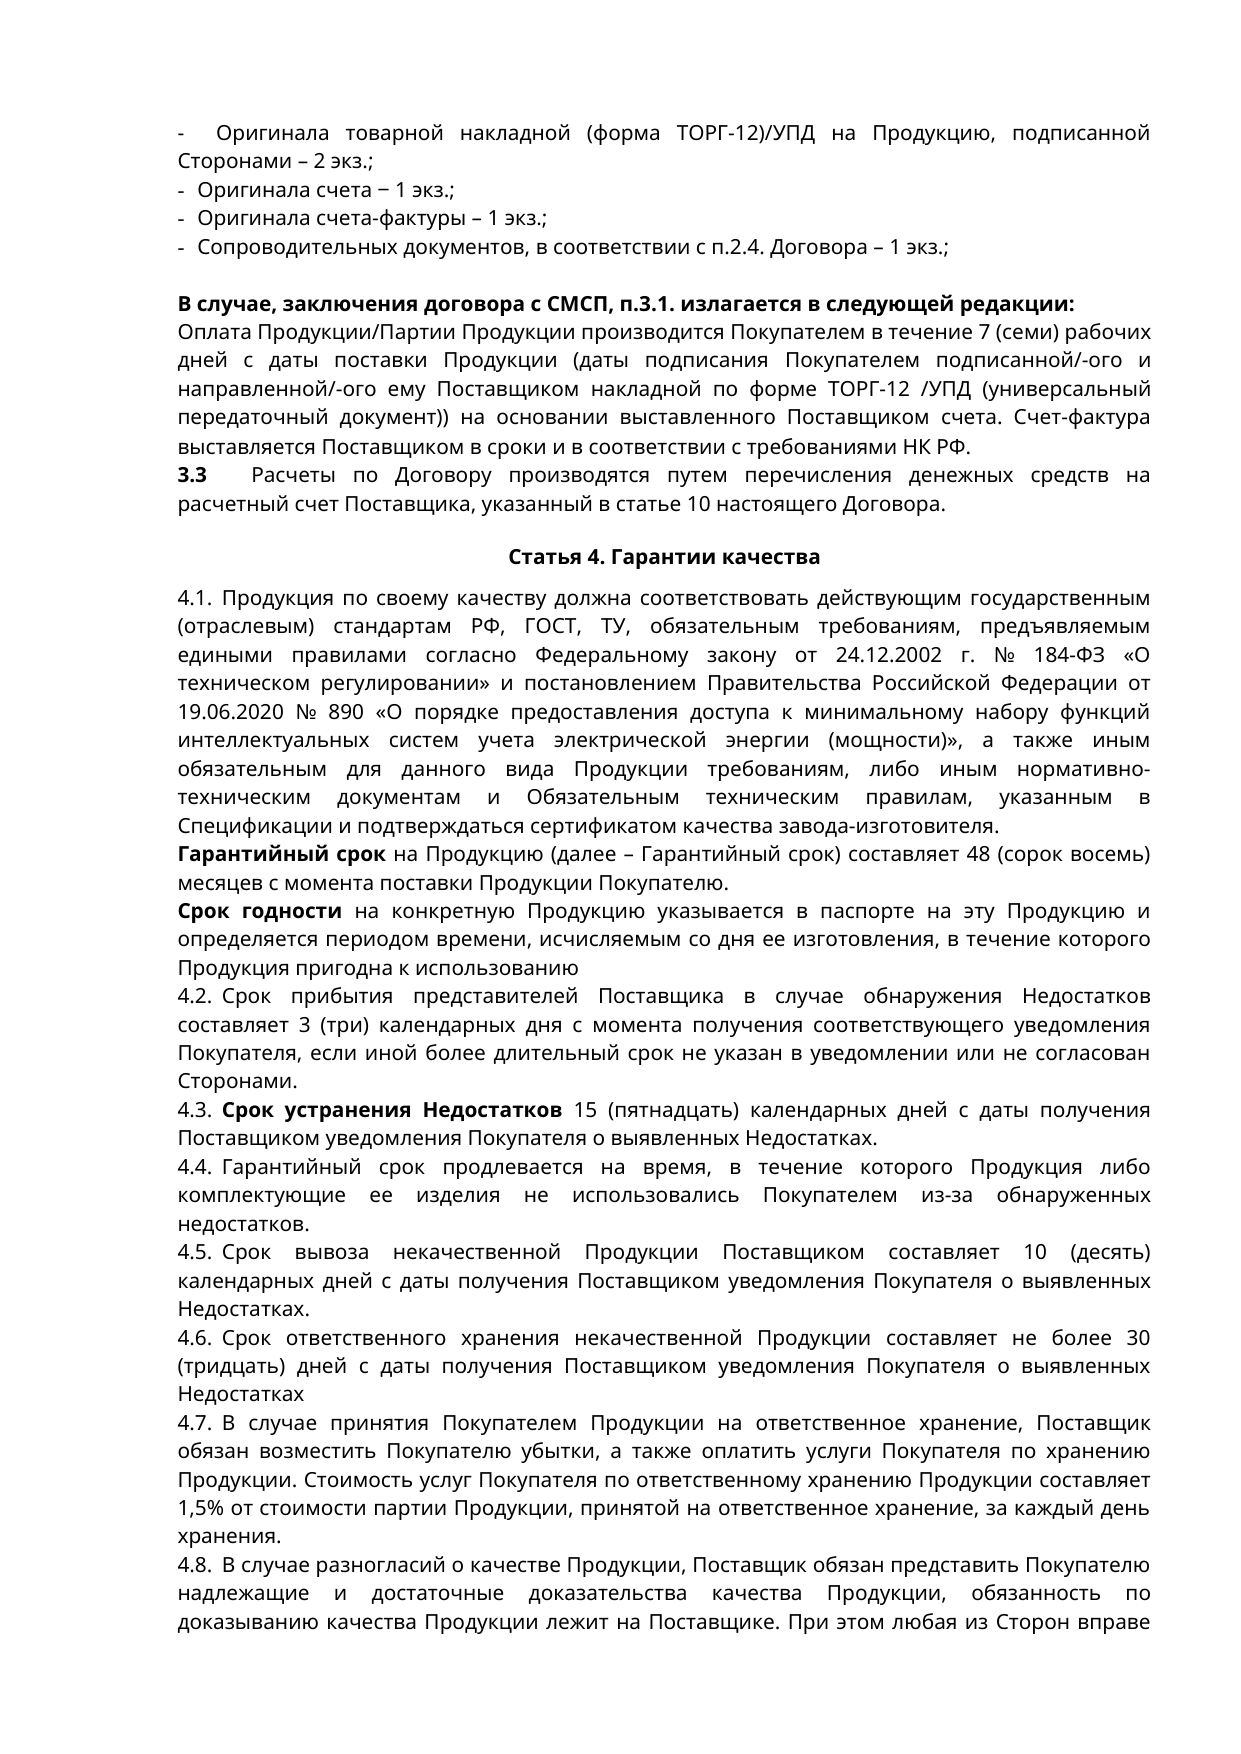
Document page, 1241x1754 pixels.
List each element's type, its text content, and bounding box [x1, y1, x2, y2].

list Расчеты по Договору производятся путем перечисления денежных средств на расчетный счет Поставщика, указанный в статье 10 настоящего Договора. [177, 460, 1152, 517]
text Срок годности на конкретную Продукцию указывается в паспорте на эту Продукцию и определяется периодом времени, исчисляемым со дня ее изготовления, в течение которого Продукция пригодна к использованию [177, 896, 1152, 981]
list Сопроводительных документов, в соответствии с п.2.4. Договора – 1 экз.; [177, 232, 1152, 260]
list Гарантийный срок продлевается на время, в течение которого Продукция либо комплектующие ее изделия не использовались Покупателем из-за обнаруженных недостатков. [177, 1152, 1152, 1237]
list Срок устранения Недостатков 15 (пятнадцать) календарных дней с даты получения Поставщиком уведомления Покупателя о выявленных Недостатках. [177, 1095, 1152, 1152]
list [177, 1550, 1152, 1635]
text Оплата Продукции/Партии Продукции производится Покупателем в течение 7 (семи) рабочих дней с даты поставки Продукции (даты подписания Покупателем подписанной/-ого и направленной/-ого ему Поставщиком накладной по форме ТОРГ-12 /УПД (универсальный передаточный документ)) на основании выставленного Поставщиком счета. Счет-фактура выставляется Поставщиком в сроки и в соответствии с требованиями НК РФ. [177, 317, 1152, 460]
list Срок вывоза некачественной Продукции Поставщиком составляет 10 (десять) календарных дней с даты получения Поставщиком уведомления Покупателя о выявленных Недостатках. [177, 1237, 1152, 1323]
list Оригинала счета ‒ 1 экз.; [177, 175, 1152, 203]
list Срок ответственного хранения некачественной Продукции составляет не более 30 (тридцать) дней с даты получения Поставщиком уведомления Покупателя о выявленных Недостатках [177, 1323, 1152, 1408]
list В случае принятия Покупателем Продукции на ответственное хранение, Поставщик обязан возместить Покупателю убытки, а также оплатить услуги Покупателя по хранению Продукции. Стоимость услуг Покупателя по ответственному хранению Продукции составляет 1,5% от стоимости партии Продукции, принятой на ответственное хранение, за каждый день хранения. [177, 1408, 1152, 1550]
text В случае, заключения договора с СМСП, п.3.1. излагается в следующей редакции: [177, 289, 1152, 317]
list Срок прибытия представителей Поставщика в случае обнаружения Недостатков составляет 3 (три) календарных дня с момента получения соответствующего уведомления Покупателя, если иной более длительный срок не указан в уведомлении или не согласован Сторонами. [177, 981, 1152, 1095]
text - Оригинала товарной накладной (форма ТОРГ-12)/УПД на Продукцию, подписанной Сторонами – 2 экз.; [177, 118, 1152, 175]
text Статья 4. Гарантии качества [177, 542, 1152, 571]
list Оригинала счета-фактуры – 1 экз.; [177, 203, 1152, 232]
list Продукция по своему качеству должна соответствовать действующим государственным (отраслевым) стандартам РФ, ГОСТ, ТУ, обязательным требованиям, предъявляемым едиными правилами согласно Федеральному закону от 24.12.2002 г. № 184-ФЗ «О техническом регулировании» и постановлением Правительства Российской Федерации от 19.06.2020 № 890 «О порядке предоставления доступа к минимальному набору функций интеллектуальных систем учета электрической энергии (мощности)», а также иным обязательным для данного вида Продукции требованиям, либо иным нормативно-техническим документам и Обязательным техническим правилам, указанным в Спецификации и подтверждаться сертификатом качества завода-изготовителя. [177, 583, 1152, 839]
text Гарантийный срок на Продукцию (далее – Гарантийный срок) составляет 48 (сорок восемь) месяцев с момента поставки Продукции Покупателю. [177, 839, 1152, 896]
